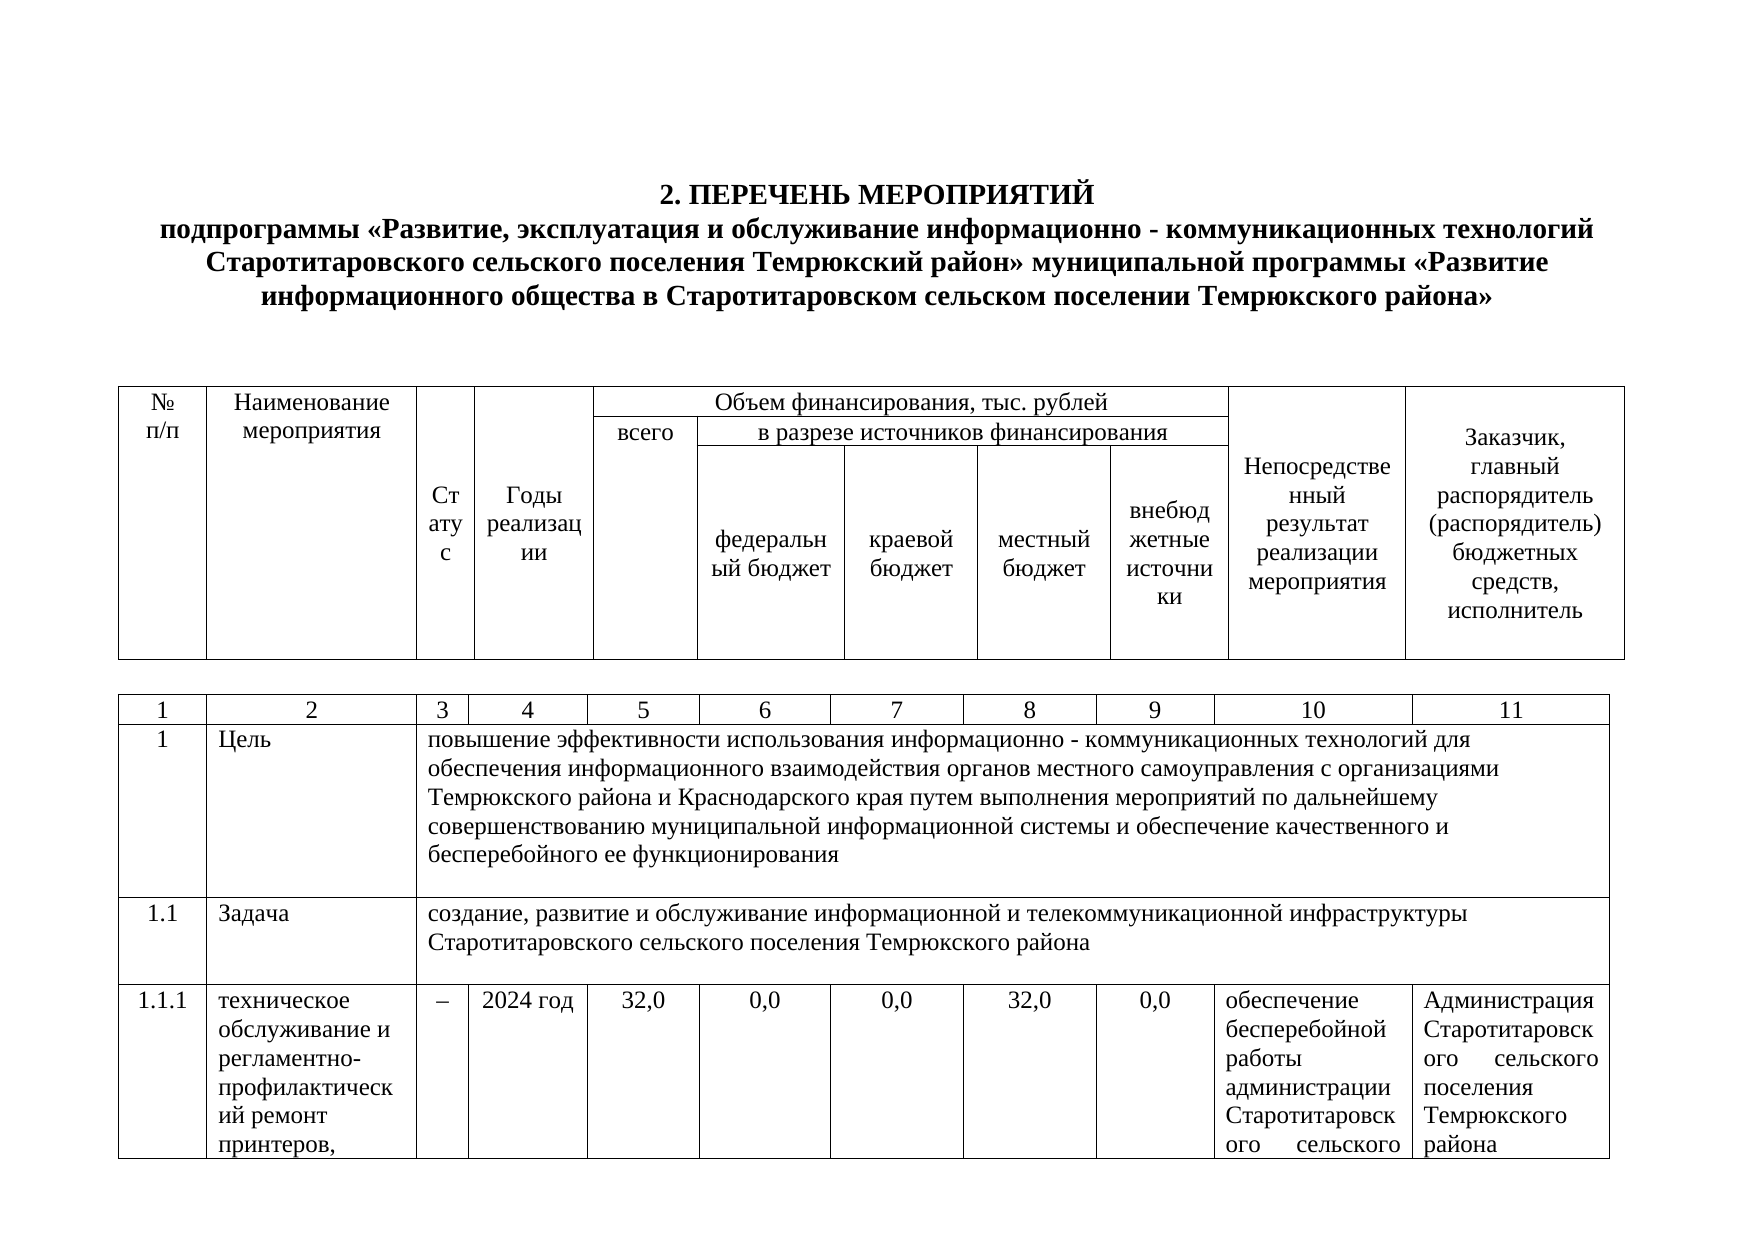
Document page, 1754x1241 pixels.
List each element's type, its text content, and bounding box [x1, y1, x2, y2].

table_cell 1 [119, 725, 206, 897]
table_cell всего [594, 417, 697, 659]
table_cell 32,0 [588, 985, 699, 1158]
table_cell Задача [207, 898, 416, 984]
table_cell федеральный бюджет [698, 446, 844, 659]
table_header 8 [964, 695, 1096, 723]
table_cell 0,0 [1097, 985, 1214, 1158]
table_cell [207, 985, 416, 1158]
table_cell 32,0 [964, 985, 1096, 1158]
table_header 1 [119, 695, 206, 723]
table_header Непосредственный результат реализации мероприятия [1229, 387, 1405, 659]
table_cell создание, развитие и обслуживание информационной и телекоммуникационной инфраструктуры Старотитаровского сельского поселения Темрюкского района [417, 898, 1609, 984]
table_header Годы реализации [475, 387, 593, 659]
text подпрограммы «Развитие, эксплуатация и обслуживание информационно - коммуникационных технологий Старотитаровского сельского поселения Темрюкский район» муниципальной программы «Развитие информационного общества в Старотитаровском сельском поселении Темрюкского района» [118, 211, 1636, 311]
table_cell Цель [207, 725, 416, 897]
table_header 3 [417, 695, 468, 723]
table_header Заказчик, главный распорядитель (распорядитель) бюджетных средств, исполнитель [1406, 387, 1624, 659]
table_header 6 [700, 695, 830, 723]
table_header 4 [469, 695, 587, 723]
table_cell – [417, 985, 468, 1158]
table_header 7 [831, 695, 963, 723]
table_cell повышение эффективности использования информационно - коммуникационных технологий для обеспечения информационного взаимодействия органов местного самоуправления с организациями Темрюкского района и Краснодарского края путем выполнения мероприятий по дальнейшему совершенствованию муниципальной информационной системы и обеспечение качественного и бесперебойного ее функционирования [417, 725, 1609, 897]
table_header Статус [417, 387, 474, 659]
table_header Наименование мероприятия [207, 387, 416, 659]
table_header 2 [207, 695, 416, 723]
table_header Объем финансирования, тыс. рублей [594, 387, 1228, 416]
table_cell 0,0 [831, 985, 963, 1158]
table_header 5 [588, 695, 699, 723]
table_cell 2024 год [469, 985, 587, 1158]
table_cell 1.1 [119, 898, 206, 984]
table_cell внебюджетные источники [1111, 446, 1228, 659]
table_cell краевой бюджет [845, 446, 977, 659]
table_cell 0,0 [700, 985, 830, 1158]
table_cell в разрезе источников финансирования [698, 417, 1228, 445]
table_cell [1413, 985, 1609, 1158]
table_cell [1215, 985, 1412, 1158]
table_cell 1.1.1 [119, 985, 206, 1158]
table_header 9 [1097, 695, 1214, 723]
table_header 11 [1413, 695, 1609, 723]
table_cell местный бюджет [978, 446, 1110, 659]
table_header № п/п [119, 387, 206, 659]
text 2. ПЕРЕЧЕНЬ МЕРОПРИЯТИЙ [118, 177, 1636, 211]
table_header 10 [1215, 695, 1412, 723]
